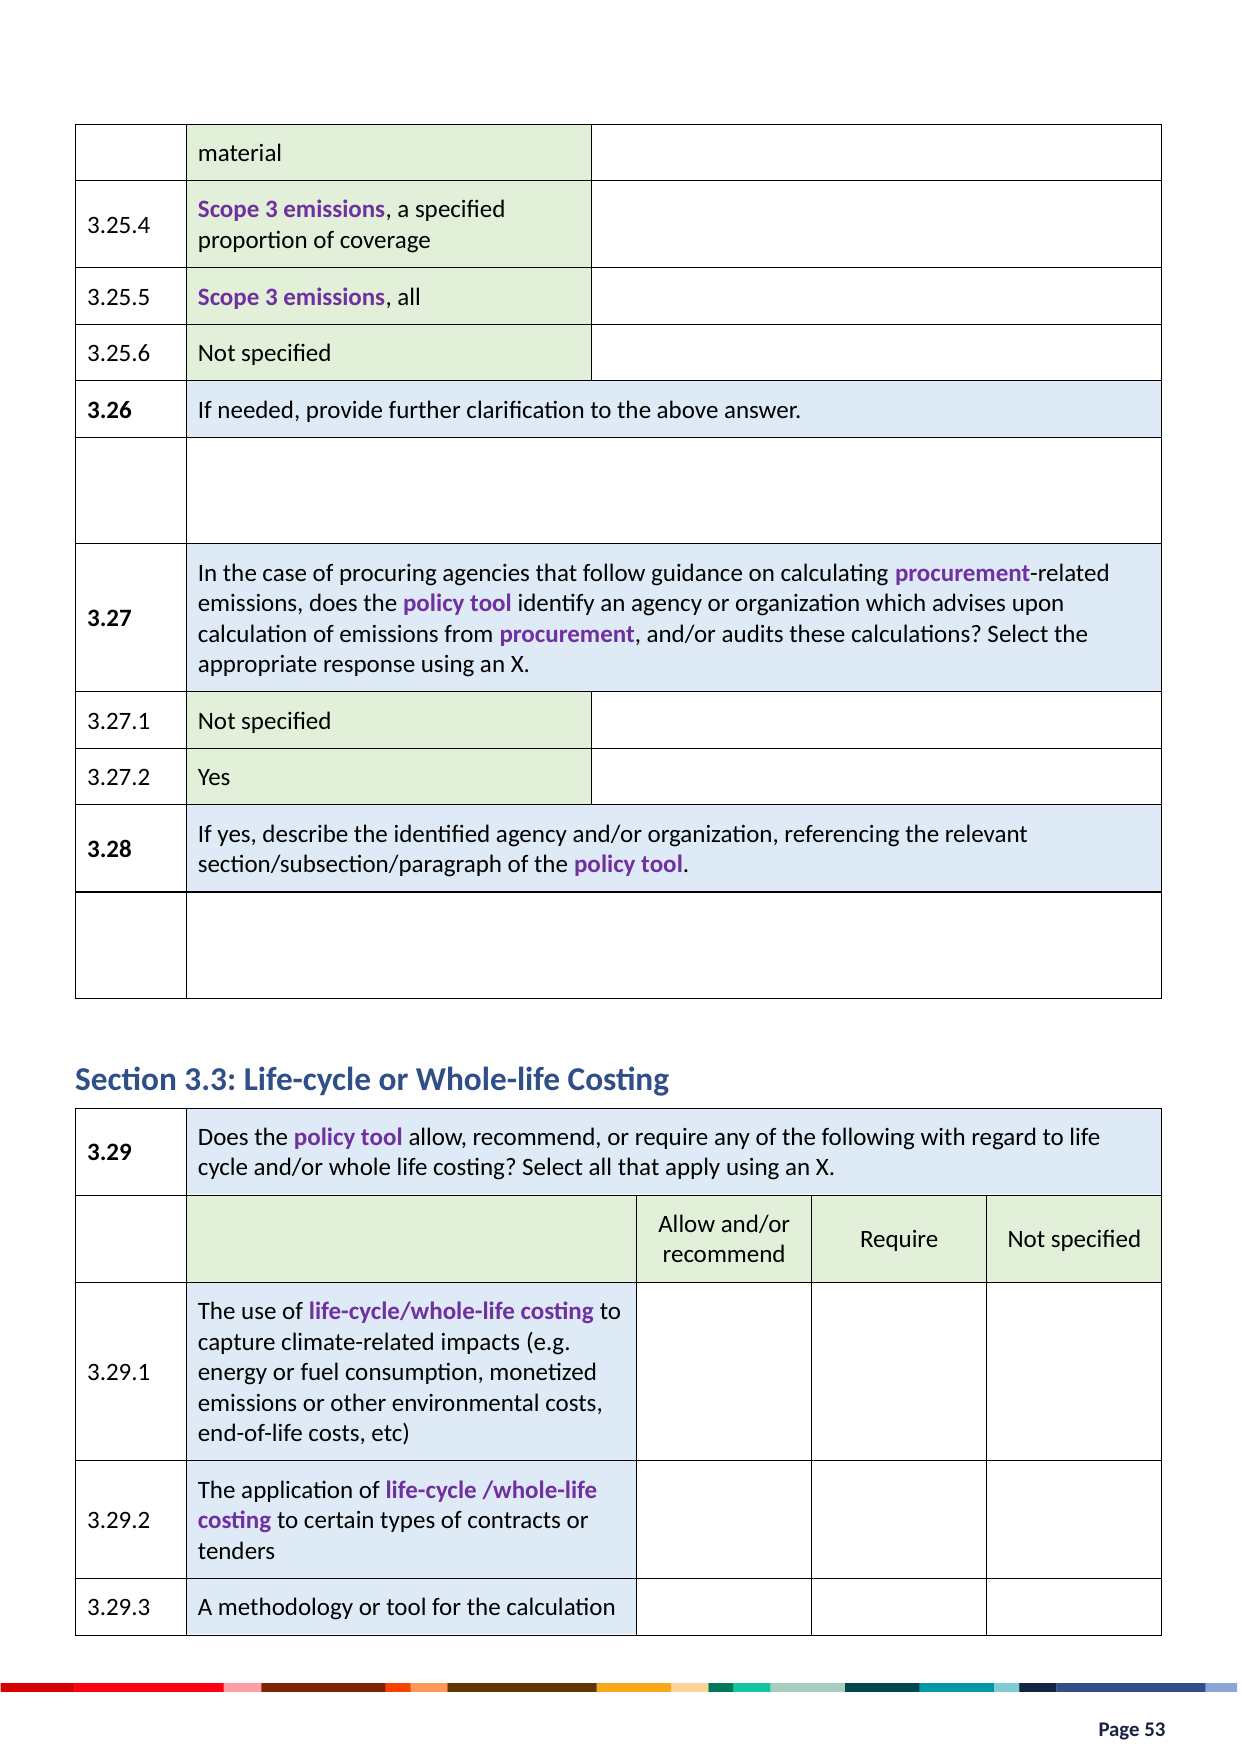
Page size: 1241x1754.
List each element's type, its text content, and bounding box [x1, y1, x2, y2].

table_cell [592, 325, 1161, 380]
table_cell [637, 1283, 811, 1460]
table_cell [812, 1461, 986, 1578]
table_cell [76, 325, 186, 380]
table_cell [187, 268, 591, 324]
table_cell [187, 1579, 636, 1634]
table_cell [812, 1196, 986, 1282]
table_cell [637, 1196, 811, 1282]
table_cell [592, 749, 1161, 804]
picture [0, 1683, 1236, 1692]
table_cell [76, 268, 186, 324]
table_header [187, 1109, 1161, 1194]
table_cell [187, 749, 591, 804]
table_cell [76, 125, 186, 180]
subtitle Section 3.3: Life-cycle or Whole-life Costing [75, 1058, 1165, 1099]
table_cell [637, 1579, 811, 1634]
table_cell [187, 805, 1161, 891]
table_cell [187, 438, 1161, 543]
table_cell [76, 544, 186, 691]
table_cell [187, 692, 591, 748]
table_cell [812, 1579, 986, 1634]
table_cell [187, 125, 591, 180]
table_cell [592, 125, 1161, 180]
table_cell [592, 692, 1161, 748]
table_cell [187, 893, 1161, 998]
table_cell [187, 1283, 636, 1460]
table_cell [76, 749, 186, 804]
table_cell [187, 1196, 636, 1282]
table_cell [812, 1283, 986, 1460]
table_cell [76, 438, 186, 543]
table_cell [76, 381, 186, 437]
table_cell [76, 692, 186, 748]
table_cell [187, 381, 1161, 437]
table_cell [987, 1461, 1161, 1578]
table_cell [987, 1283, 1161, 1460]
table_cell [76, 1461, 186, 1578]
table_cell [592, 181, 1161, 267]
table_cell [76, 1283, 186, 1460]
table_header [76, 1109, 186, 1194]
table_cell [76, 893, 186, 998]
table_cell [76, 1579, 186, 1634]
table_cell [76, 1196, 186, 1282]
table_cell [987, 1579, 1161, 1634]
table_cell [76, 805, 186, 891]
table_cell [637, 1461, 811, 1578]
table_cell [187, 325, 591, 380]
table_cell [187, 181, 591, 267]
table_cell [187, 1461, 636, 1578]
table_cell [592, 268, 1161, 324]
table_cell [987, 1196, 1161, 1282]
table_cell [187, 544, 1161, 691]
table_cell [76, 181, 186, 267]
